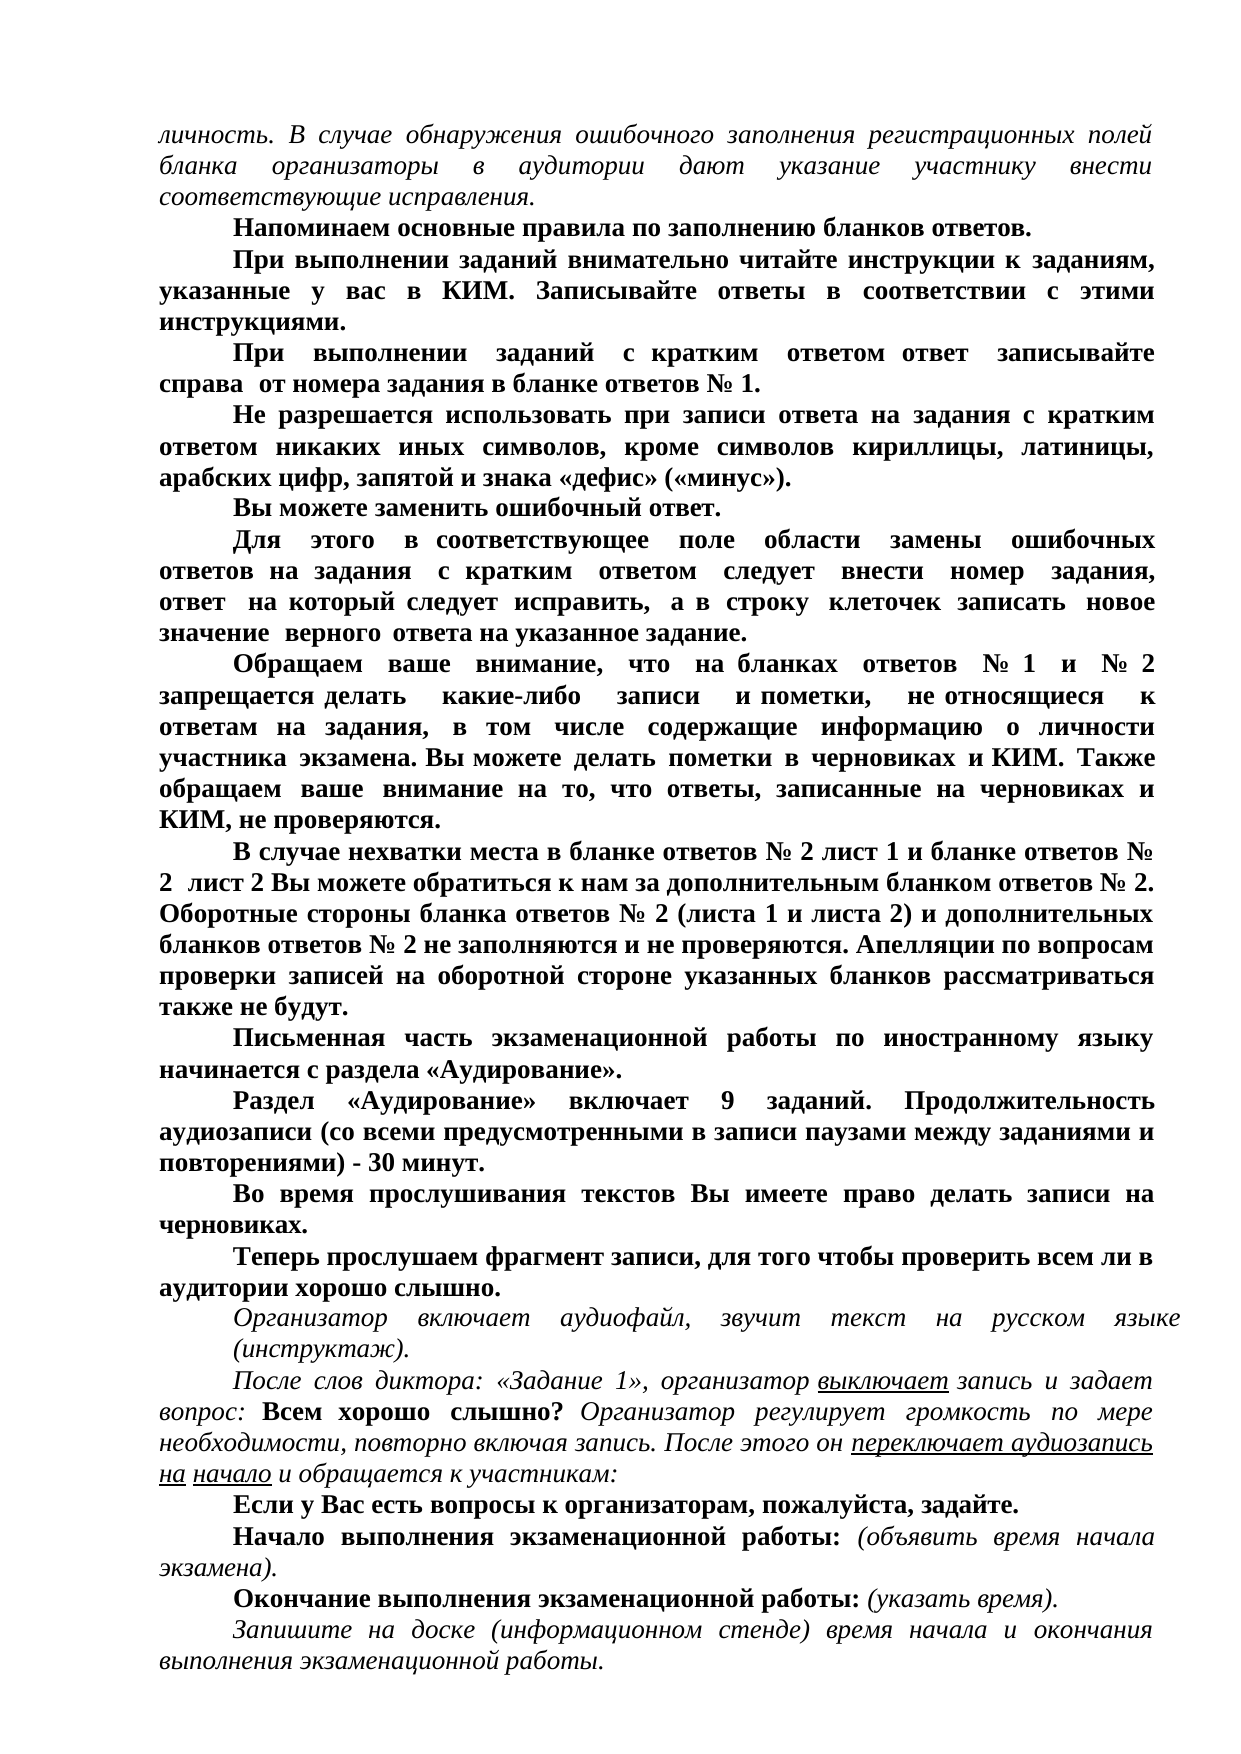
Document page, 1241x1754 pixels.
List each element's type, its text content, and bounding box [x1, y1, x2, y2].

text Запишите на доске (информационном стенде) время начала и окончания выполнения экзаменационной работы. [159, 1613, 1155, 1676]
text Не разрешается использовать при записи ответа на задания с кратким ответом никаких иных символов, кроме символов кириллицы, латиницы, арабских цифр, запятой и знака «дефис» («минус»). [159, 398, 1155, 492]
text Вы можете заменить ошибочный ответ. [233, 492, 1181, 523]
text Для этого в соответствующее поле области замены ошибочных ответов на задания с кратким ответом следует внести номер задания, ответ на который следует исправить, а в строку клеточек записать новое значение верного ответа на указанное задание. [159, 523, 1155, 648]
text После слов диктора: «Задание 1», организатор выключает запись и задает вопрос: Всем хорошо слышно? Организатор регулирует громкость по мере необходимости, повторно включая запись. После этого он переключает аудиозапись на начало и обращается к участникам: [159, 1364, 1155, 1488]
text Напоминаем основные правила по заполнению бланков ответов. [233, 212, 1181, 243]
text Организатор включает аудиофайл, звучит текст на русском языке (инструктаж). [233, 1302, 1181, 1364]
text Начало выполнения экзаменационной работы: (объявить время начала экзамена). [159, 1520, 1155, 1582]
text Раздел «Аудирование» включает 9 заданий. Продолжительность аудиозаписи (со всеми предусмотренными в записи паузами между заданиями и повторениями) - 30 минут. [159, 1084, 1155, 1177]
text При выполнении заданий с кратким ответом ответ записывайте справа от номера задания в бланке ответов № 1. [159, 336, 1155, 398]
text Письменная часть экзаменационной работы по иностранному языку начинается с раздела «Аудирование». [159, 1022, 1154, 1084]
text Окончание выполнения экзаменационной работы: (указать время). [233, 1582, 1181, 1613]
text Во время прослушивания текстов Вы имеете право делать записи на черновиках. [159, 1177, 1156, 1239]
text В случае нехватки места в бланке ответов № 2 лист 1 и бланке ответов № 2 лист 2 Вы можете обратиться к нам за дополнительным бланком ответов № 2. Оборотные стороны бланка ответов № 2 (листа 1 и листа 2) и дополнительных бланков ответов № 2 не заполняются и не проверяются. Апелляции по вопросам проверки записей на оборотной стороне указанных бланков рассматриваться также не будут. [159, 834, 1155, 1021]
text Обращаем ваше внимание, что на бланках ответов № 1 и № 2 запрещается делать какие-либо записи и пометки, не относящиеся к ответам на задания, в том числе содержащие информацию о личности участника экзамена. Вы можете делать пометки в черновиках и КИМ. Также обращаем ваше внимание на то, что ответы, записанные на черновиках и КИМ, не проверяются. [159, 648, 1156, 834]
text Теперь прослушаем фрагмент записи, для того чтобы проверить всем ли в аудитории хорошо слышно. [159, 1239, 1155, 1302]
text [159, 118, 1155, 212]
text Если у Вас есть вопросы к организаторам, пожалуйста, задайте. [233, 1489, 1181, 1520]
text При выполнении заданий внимательно читайте инструкции к заданиям, указанные у вас в КИМ. Записывайте ответы в соответствии с этими инструкциями. [159, 243, 1155, 336]
